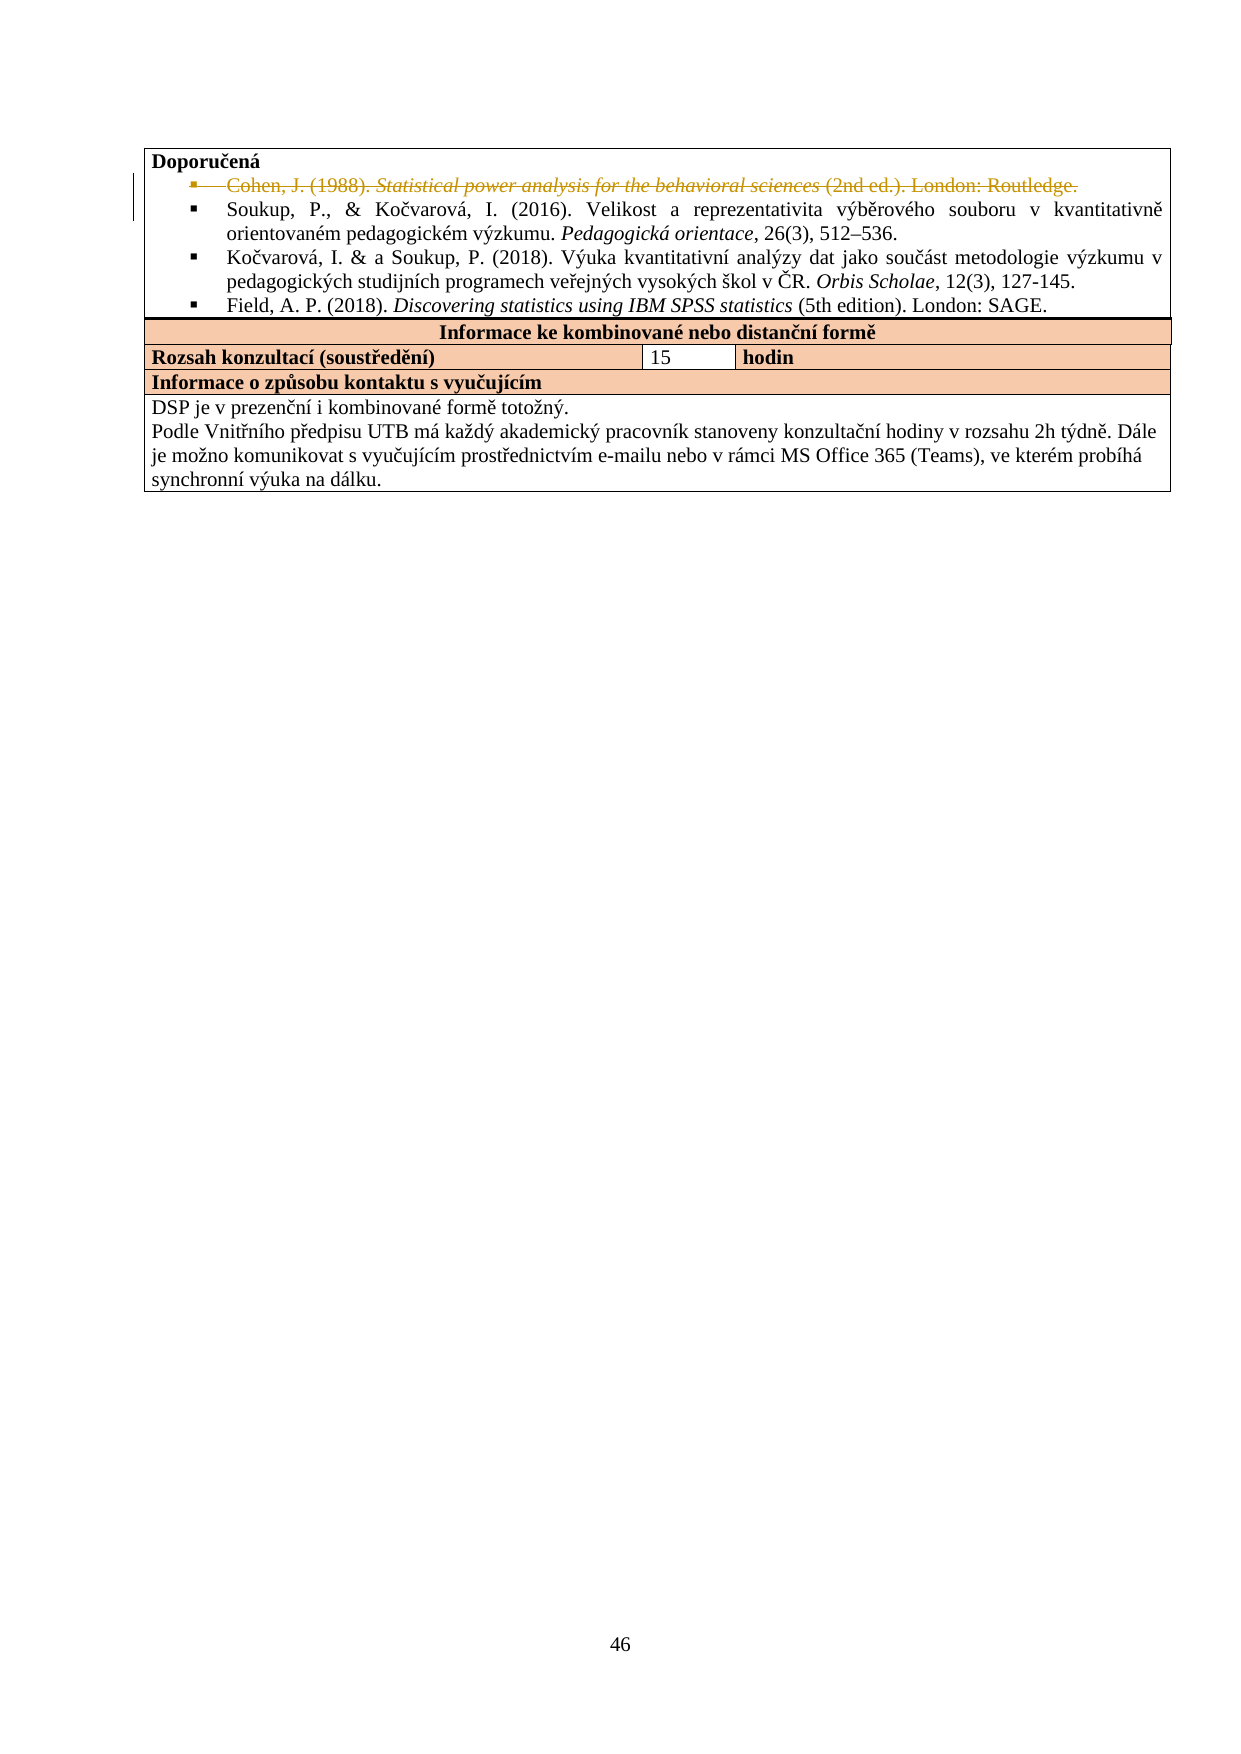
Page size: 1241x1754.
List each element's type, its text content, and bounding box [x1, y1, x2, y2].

table_cell hodin [736, 345, 1170, 369]
table_cell DSP je v prezenční i kombinované formě totožný. Podle Vnitřního předpisu UTB má každý akademický pracovník stanoveny konzultační hodiny v rozsahu 2h týdně. Dále je možno komunikovat s vyučujícím prostřednictvím e-mailu nebo v rámci MS Office 365 (Teams), ve kterém probíhá synchronní výuka na dálku. [145, 395, 1170, 491]
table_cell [145, 149, 1170, 317]
table_cell Informace ke kombinované nebo distanční formě [145, 320, 1171, 344]
table_cell Informace o způsobu kontaktu s vyučujícím [145, 370, 1170, 394]
table_cell Rozsah konzultací (soustředění) [145, 345, 642, 369]
table_cell 15 [643, 345, 735, 369]
